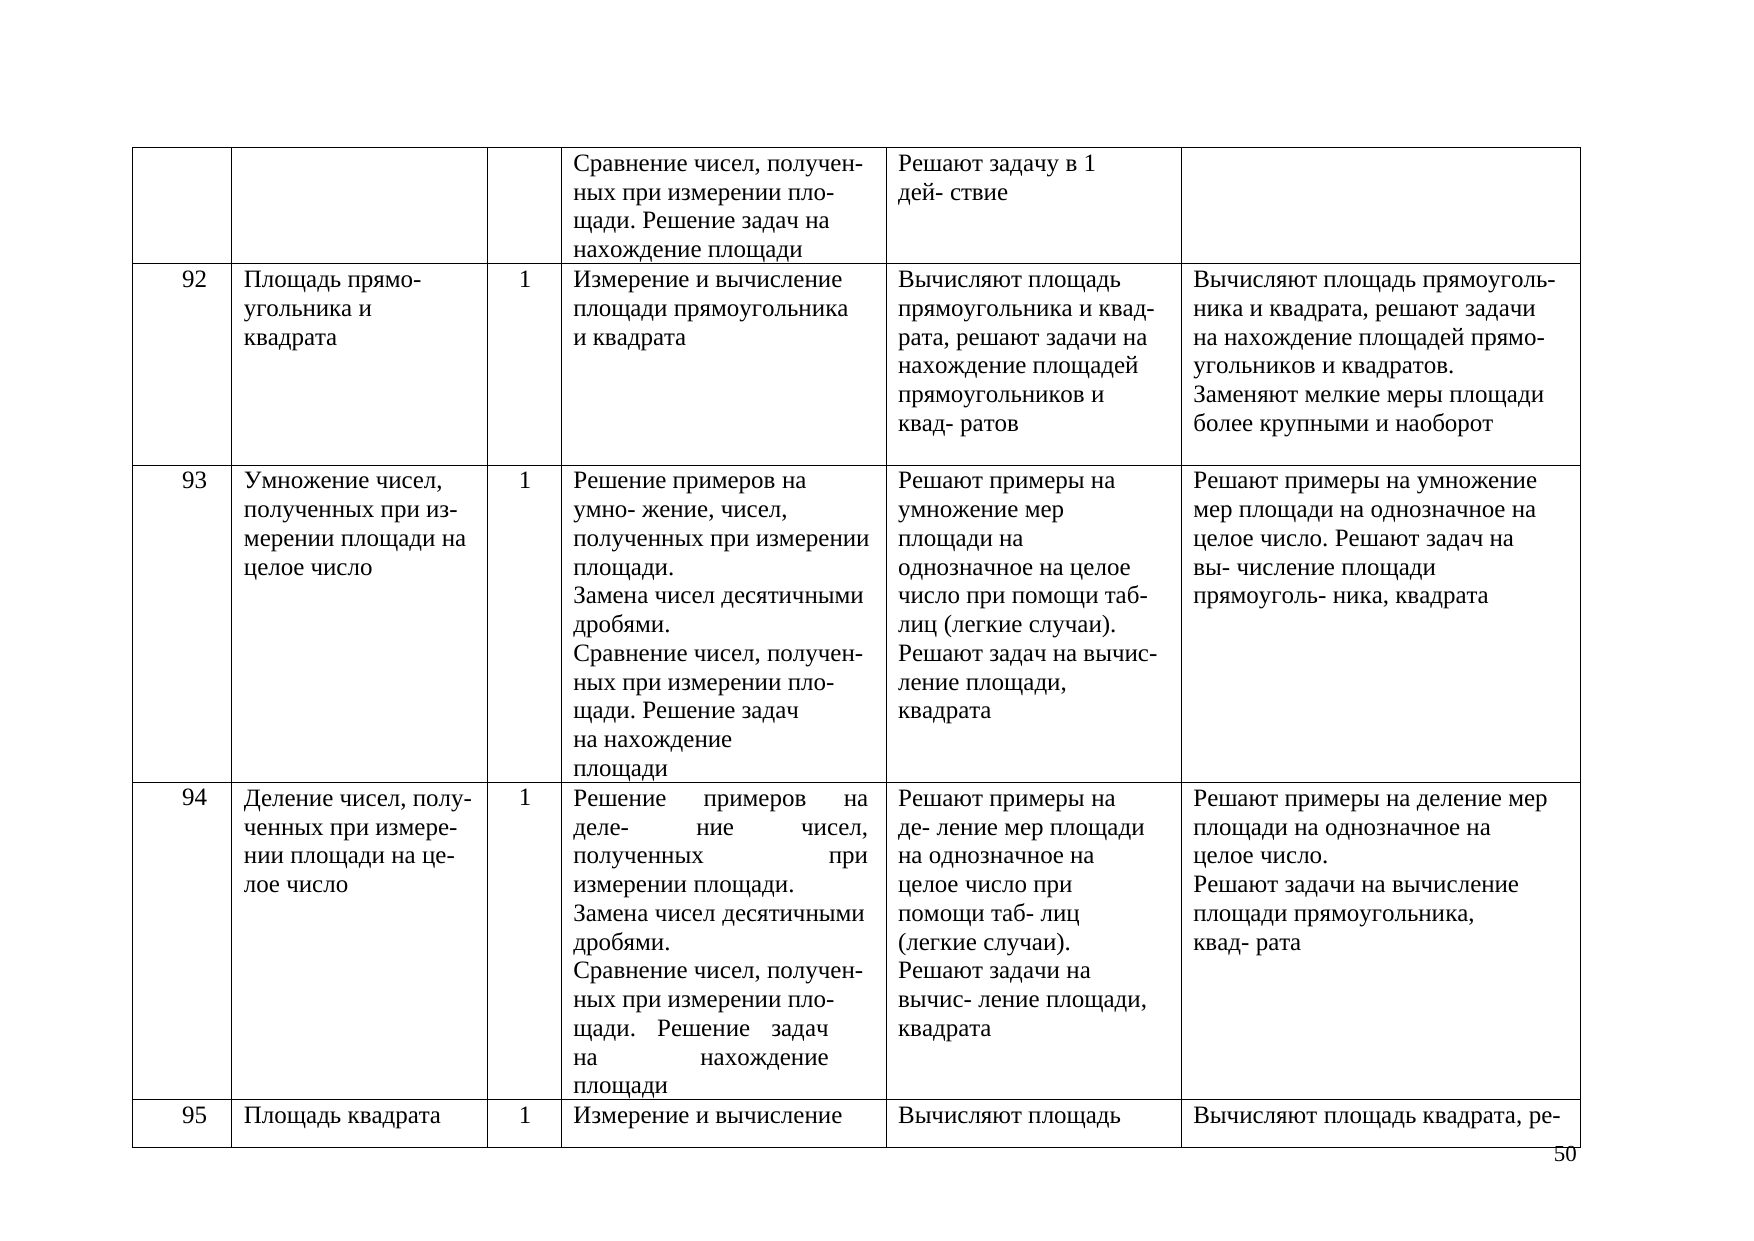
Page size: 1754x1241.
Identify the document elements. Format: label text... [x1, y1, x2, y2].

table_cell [562, 1100, 886, 1147]
table_cell 93 [133, 466, 231, 782]
table_cell Умножение чисел, полученных при из- мерении площади на целое число [232, 466, 487, 782]
table_cell Решают примеры на умножение мер площади на однозначное на целое число. Решают задач на вы- числение площади прямоуголь- ника, квадрата [1182, 466, 1580, 782]
table_cell 95 [133, 1100, 231, 1147]
table_cell 1 [488, 264, 561, 464]
table_header [232, 148, 487, 263]
table_header Решают задачу в 1 дей- ствие [887, 148, 1181, 263]
table_cell Решение примеров на умно- жение, чисел, полученных при измерении площади. Замена чисел десятичными дробями. Сравнение чисел, получен- ных при измерении пло- щади. Решение задач на нахождение площади [562, 466, 886, 782]
table_cell 94 [133, 783, 231, 1099]
table_cell Вычисляют площадь прямоуголь- ника и квадрата, решают задачи на нахождение площадей прямо- угольников и квадратов. Заменяют мелкие меры площади более крупными и наоборот [1182, 264, 1580, 464]
table_cell Площадь квадрата [232, 1100, 487, 1147]
table_cell Решают примеры на умножение мер площади на однозначное на целое число при помощи таб- лиц (легкие случаи). Решают задач на вычис- ление площади, квадрата [887, 466, 1181, 782]
table_cell Решают примеры на де- ление мер площади на однозначное на целое число при помощи таб- лиц (легкие случаи). Решают задачи на вычис- ление площади, квадрата [887, 783, 1181, 1099]
table_header [133, 148, 231, 263]
table_header [1182, 148, 1580, 263]
table_cell Измерение и вычисление площади прямоугольника и квадрата [562, 264, 886, 464]
table_cell 92 [133, 264, 231, 464]
table_header [488, 148, 561, 263]
table_cell 1 [488, 783, 561, 1099]
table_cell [1182, 1100, 1580, 1147]
table_cell Деление чисел, полу- ченных при измере- нии площади на це- лое число [232, 783, 487, 1099]
table_cell Решают примеры на деление мер площади на однозначное на целое число. Решают задачи на вычисление площади прямоугольника, квад- рата [1182, 783, 1580, 1099]
table_cell 1 [488, 1100, 561, 1147]
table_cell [887, 1100, 1181, 1147]
table_cell Решение примеров на деле- ние чисел, полученных при измерении площади. Замена чисел десятичными дробями. Сравнение чисел, получен- ных при измерении пло- щади. Решение задач на нахождение площади [562, 783, 886, 1099]
table_header Сравнение чисел, получен- ных при измерении пло- щади. Решение задач на нахождение площади [562, 148, 886, 263]
table_cell Площадь прямо- угольника и квадрата [232, 264, 487, 464]
table_cell 1 [488, 466, 561, 782]
table_cell Вычисляют площадь прямоугольника и квад- рата, решают задачи на нахождение площадей прямоугольников и квад- ратов [887, 264, 1181, 464]
